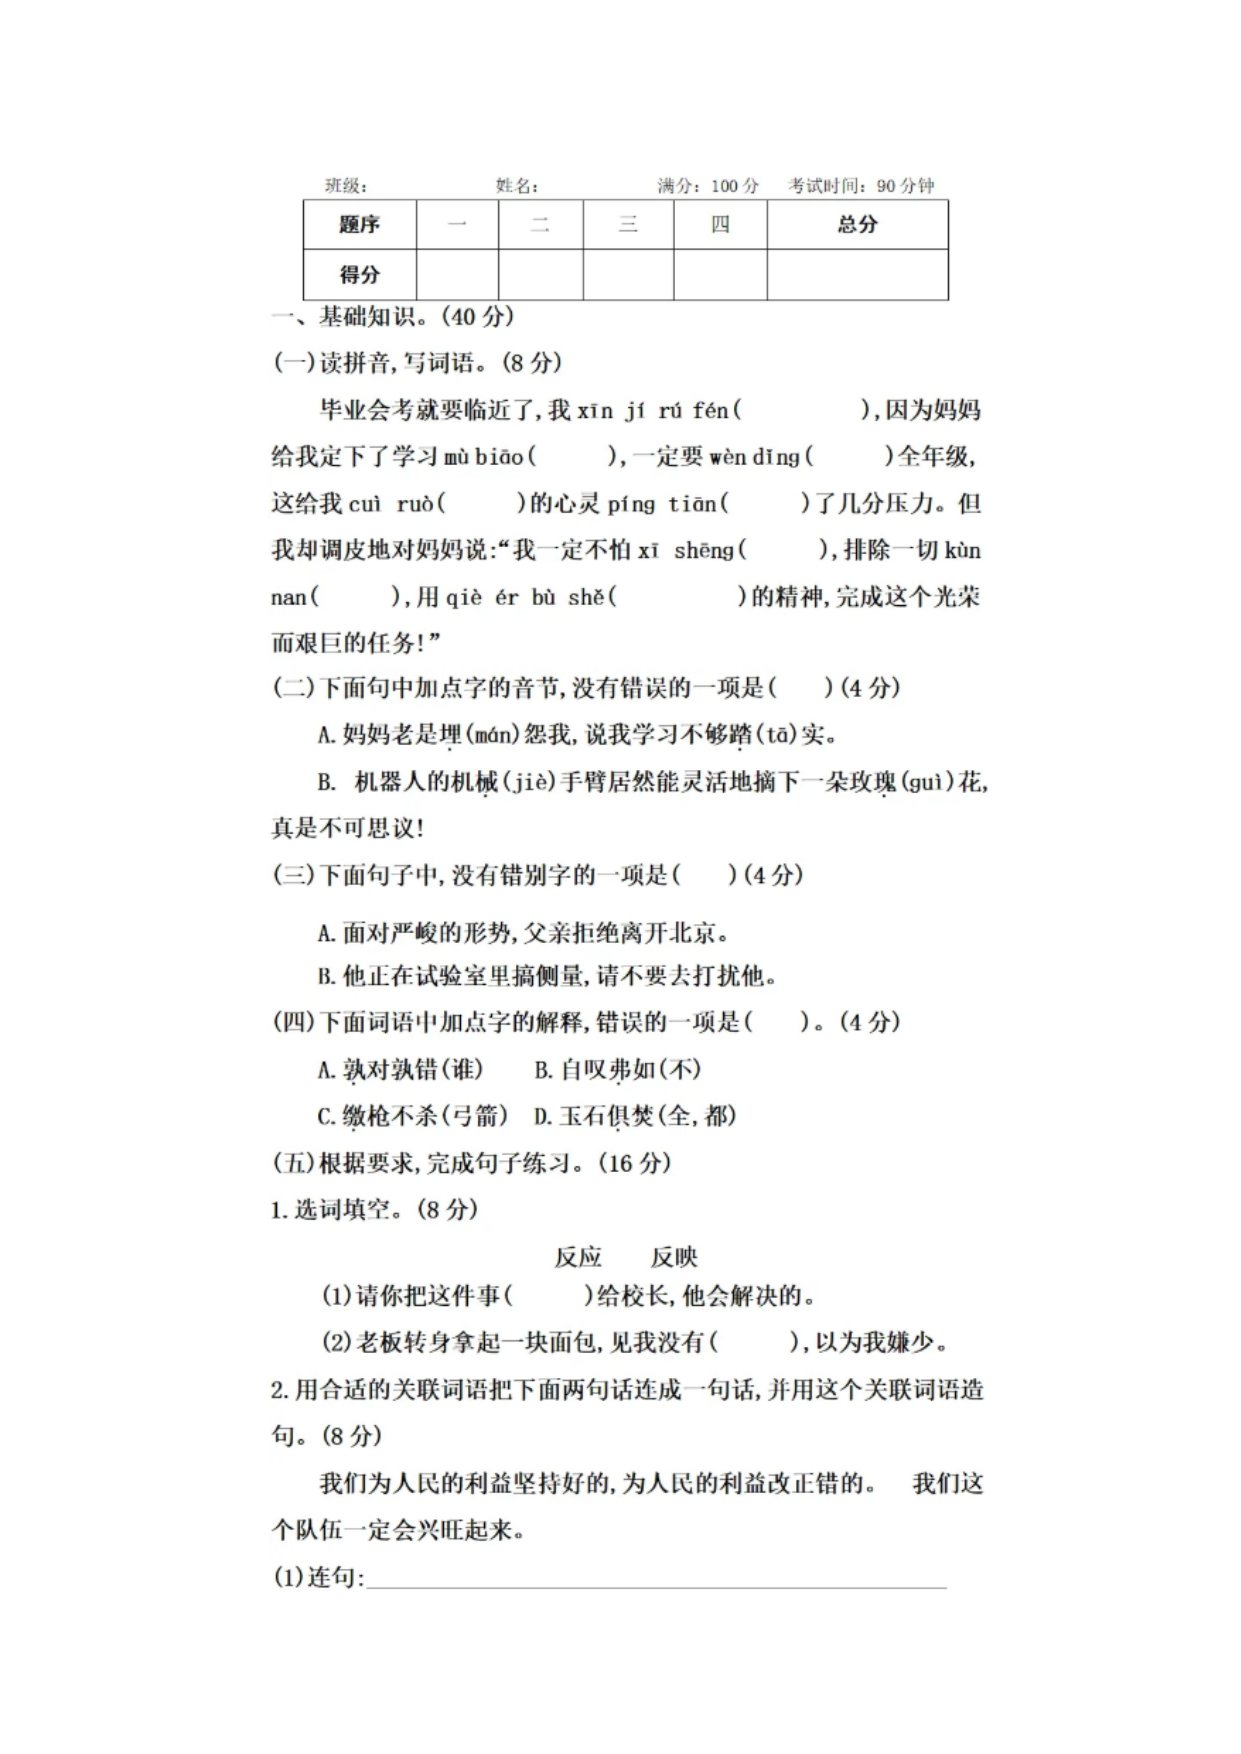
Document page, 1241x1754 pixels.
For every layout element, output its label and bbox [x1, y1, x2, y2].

picture [211, 162, 1029, 1592]
